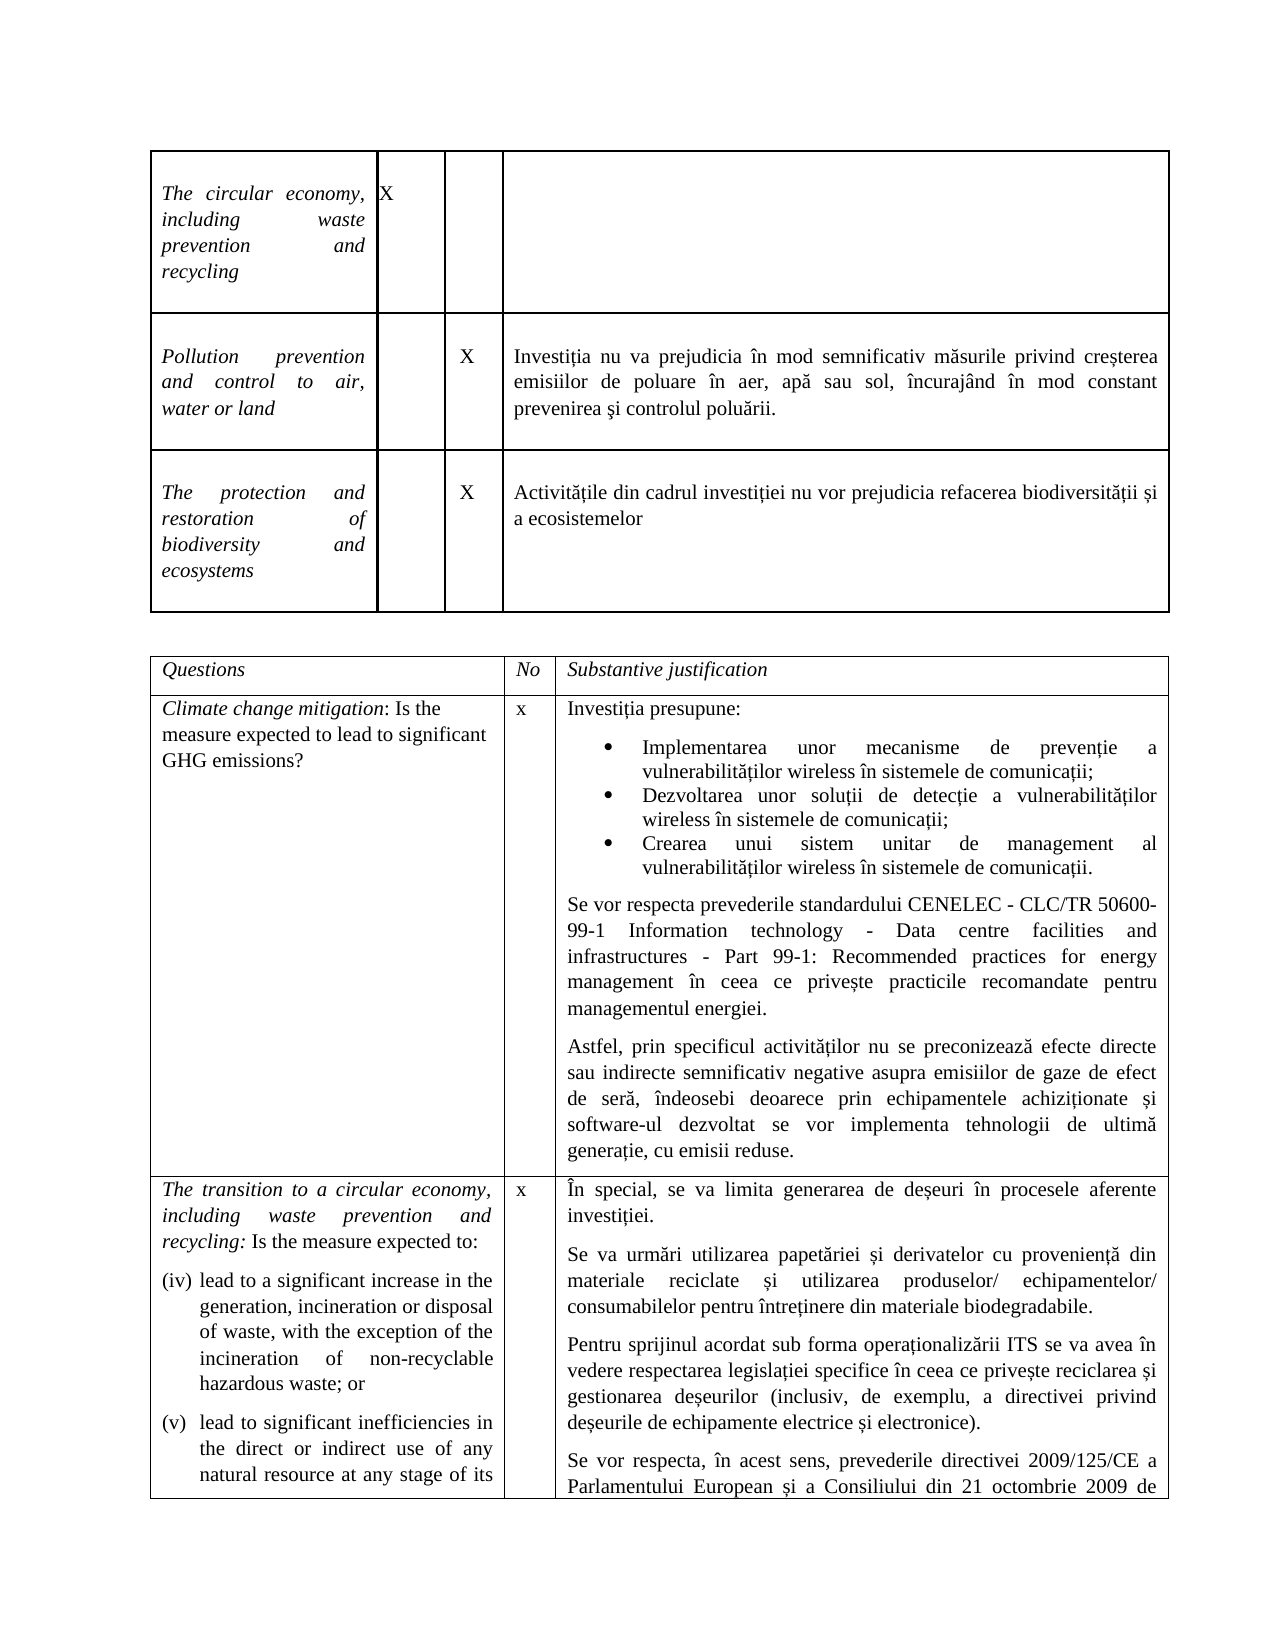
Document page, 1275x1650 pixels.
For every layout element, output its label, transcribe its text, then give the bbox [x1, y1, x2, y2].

table_cell [379, 451, 444, 611]
table_cell The circular economy, including waste prevention and recycling [152, 152, 376, 312]
table_cell [379, 314, 444, 449]
table_cell [446, 152, 502, 312]
table_cell X [379, 152, 444, 312]
table_header Substantive justification [556, 657, 1168, 695]
table_cell x [505, 696, 555, 1176]
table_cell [151, 1177, 504, 1498]
table_cell X [446, 314, 502, 449]
table_cell Investiția nu va prejudicia în mod semnificativ măsurile privind creșterea emisiilor de poluare în aer, apă sau sol, încurajând în mod constant prevenirea şi controlul poluării. [504, 314, 1168, 449]
table_cell Activitățile din cadrul investiției nu vor prejudicia refacerea biodiversității și a ecosistemelor [504, 451, 1168, 611]
table_cell The protection and restoration of biodiversity and ecosystems [152, 451, 376, 611]
table_cell Climate change mitigation: Is the measure expected to lead to significant GHG emissions? [151, 696, 504, 1176]
table_header Questions [151, 657, 504, 695]
table_cell Pollution prevention and control to air, water or land [152, 314, 376, 449]
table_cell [556, 1177, 1168, 1498]
table_cell x [505, 1177, 555, 1498]
table_cell Investiția presupune: Implementarea unor mecanisme de prevenție a vulnerabilităților wireless în sistemele de comunicații; Dezvoltarea unor soluții de detecție a vulnerabilităților wireless în sistemele de comunicații; Crearea unui sistem unitar de management al vulnerabilităților wireless în sistemele de comunicații. Se vor respecta prevederile standardului CENELEC - CLC/TR 50600-99-1 Information technology - Data centre facilities and infrastructures - Part 99-1: Recommended practices for energy management în ceea ce privește practicile recomandate pentru managementul energiei. Astfel, prin specificul activităților nu se preconizează efecte directe sau indirecte semnificativ negative asupra emisiilor de gaze de efect de seră, îndeosebi deoarece prin echipamentele achiziționate și software-ul dezvoltat se vor implementa tehnologii de ultimă generație, cu emisii reduse. [556, 696, 1168, 1176]
table_header No [505, 657, 555, 695]
table_cell X [446, 451, 502, 611]
table_cell [504, 152, 1168, 312]
